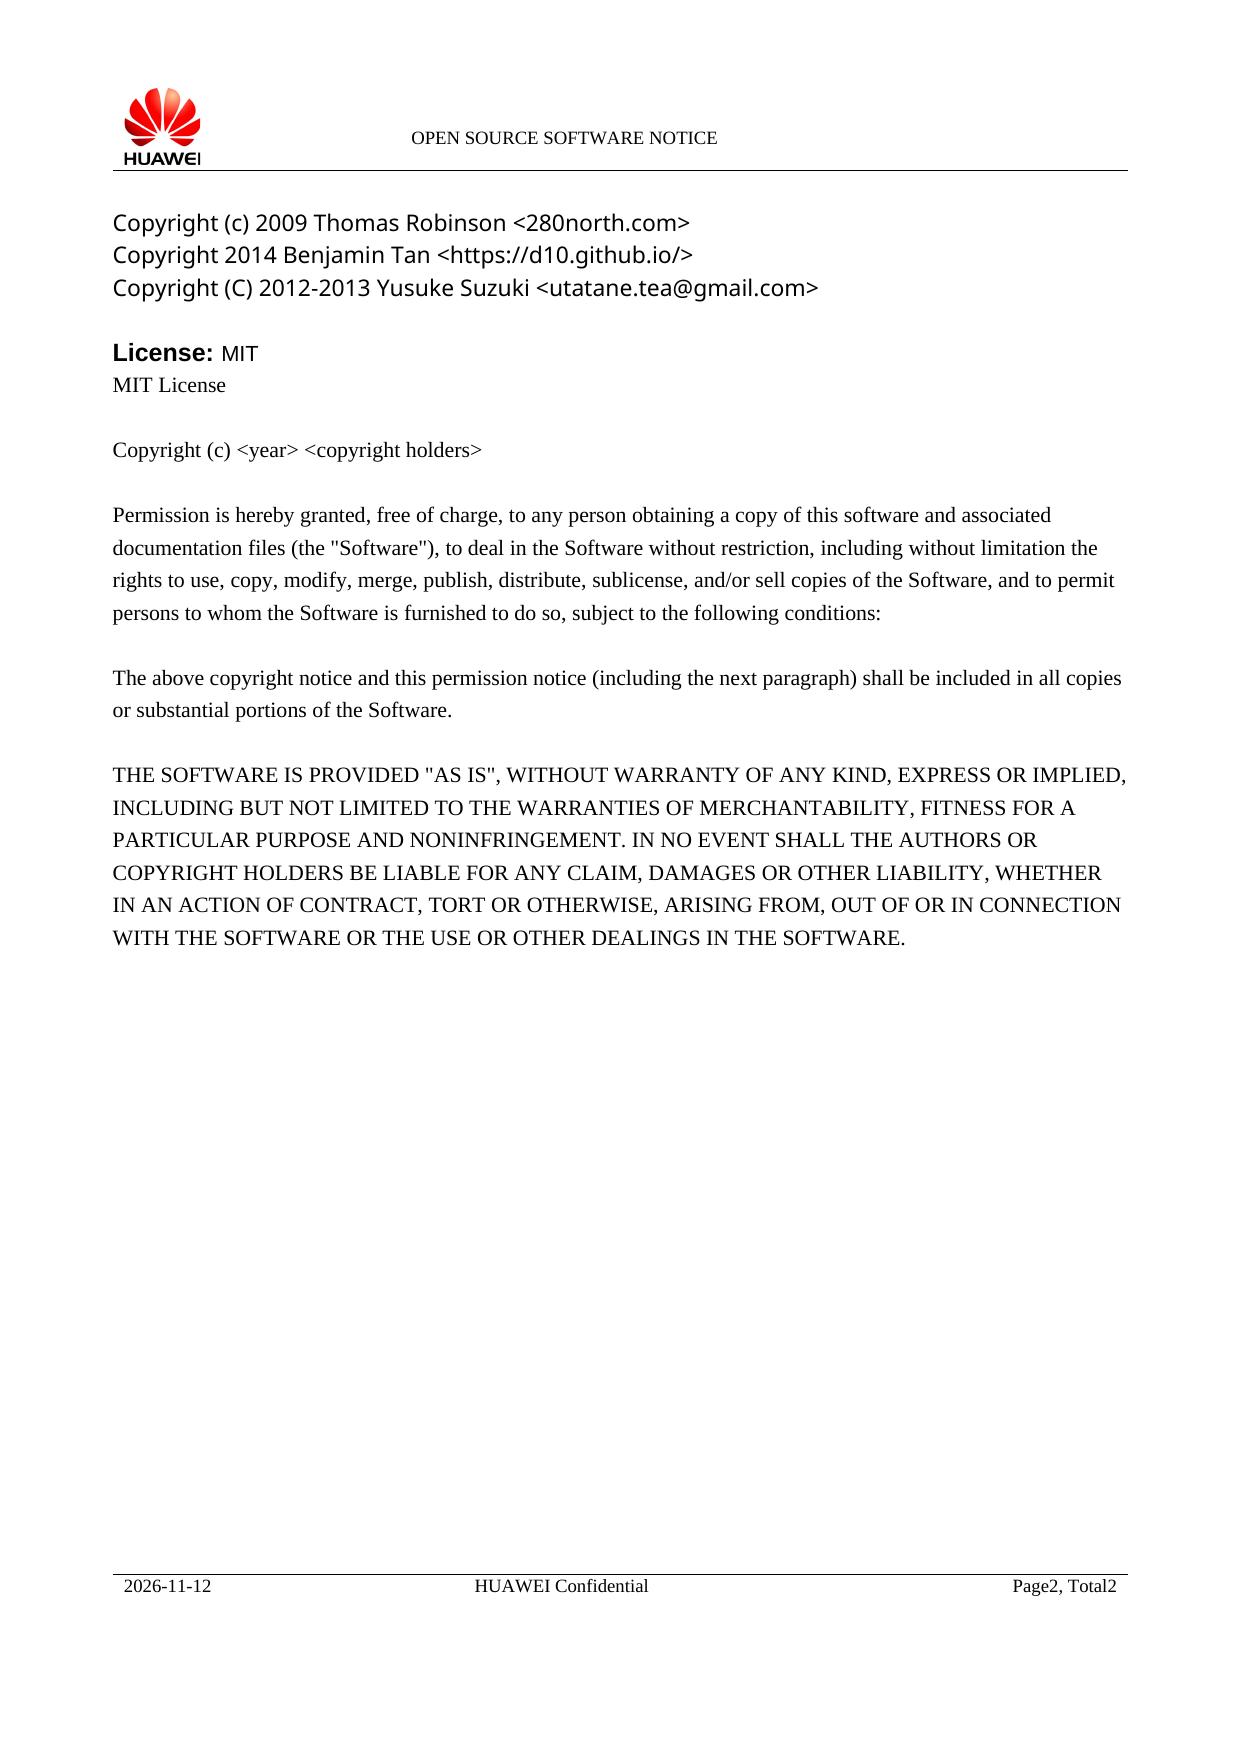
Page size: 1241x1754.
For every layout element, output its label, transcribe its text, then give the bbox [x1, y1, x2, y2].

picture [124, 88, 201, 165]
text MIT License Copyright (c) <year> <copyright holders> Permission is hereby granted, free of charge, to any person obtaining a copy of this software and associated documentation files (the "Software"), to deal in the Software without restriction, including without limitation the rights to use, copy, modify, merge, publish, distribute, sublicense, and/or sell copies of the Software, and to permit persons to whom the Software is furnished to do so, subject to the following conditions: The above copyright notice and this permission notice (including the next paragraph) shall be included in all copies or substantial portions of the Software. THE SOFTWARE IS PROVIDED "AS IS", WITHOUT WARRANTY OF ANY KIND, EXPRESS OR IMPLIED, INCLUDING BUT NOT LIMITED TO THE WARRANTIES OF MERCHANTABILITY, FITNESS FOR A PARTICULAR PURPOSE AND NONINFRINGEMENT. IN NO EVENT SHALL THE AUTHORS OR COPYRIGHT HOLDERS BE LIABLE FOR ANY CLAIM, DAMAGES OR OTHER LIABILITY, WHETHER IN AN ACTION OF CONTRACT, TORT OR OTHERWISE, ARISING FROM, OUT OF OR IN CONNECTION WITH THE SOFTWARE OR THE USE OR OTHER DEALINGS IN THE SOFTWARE. [112, 369, 1128, 954]
text License: MIT [112, 336, 1128, 369]
